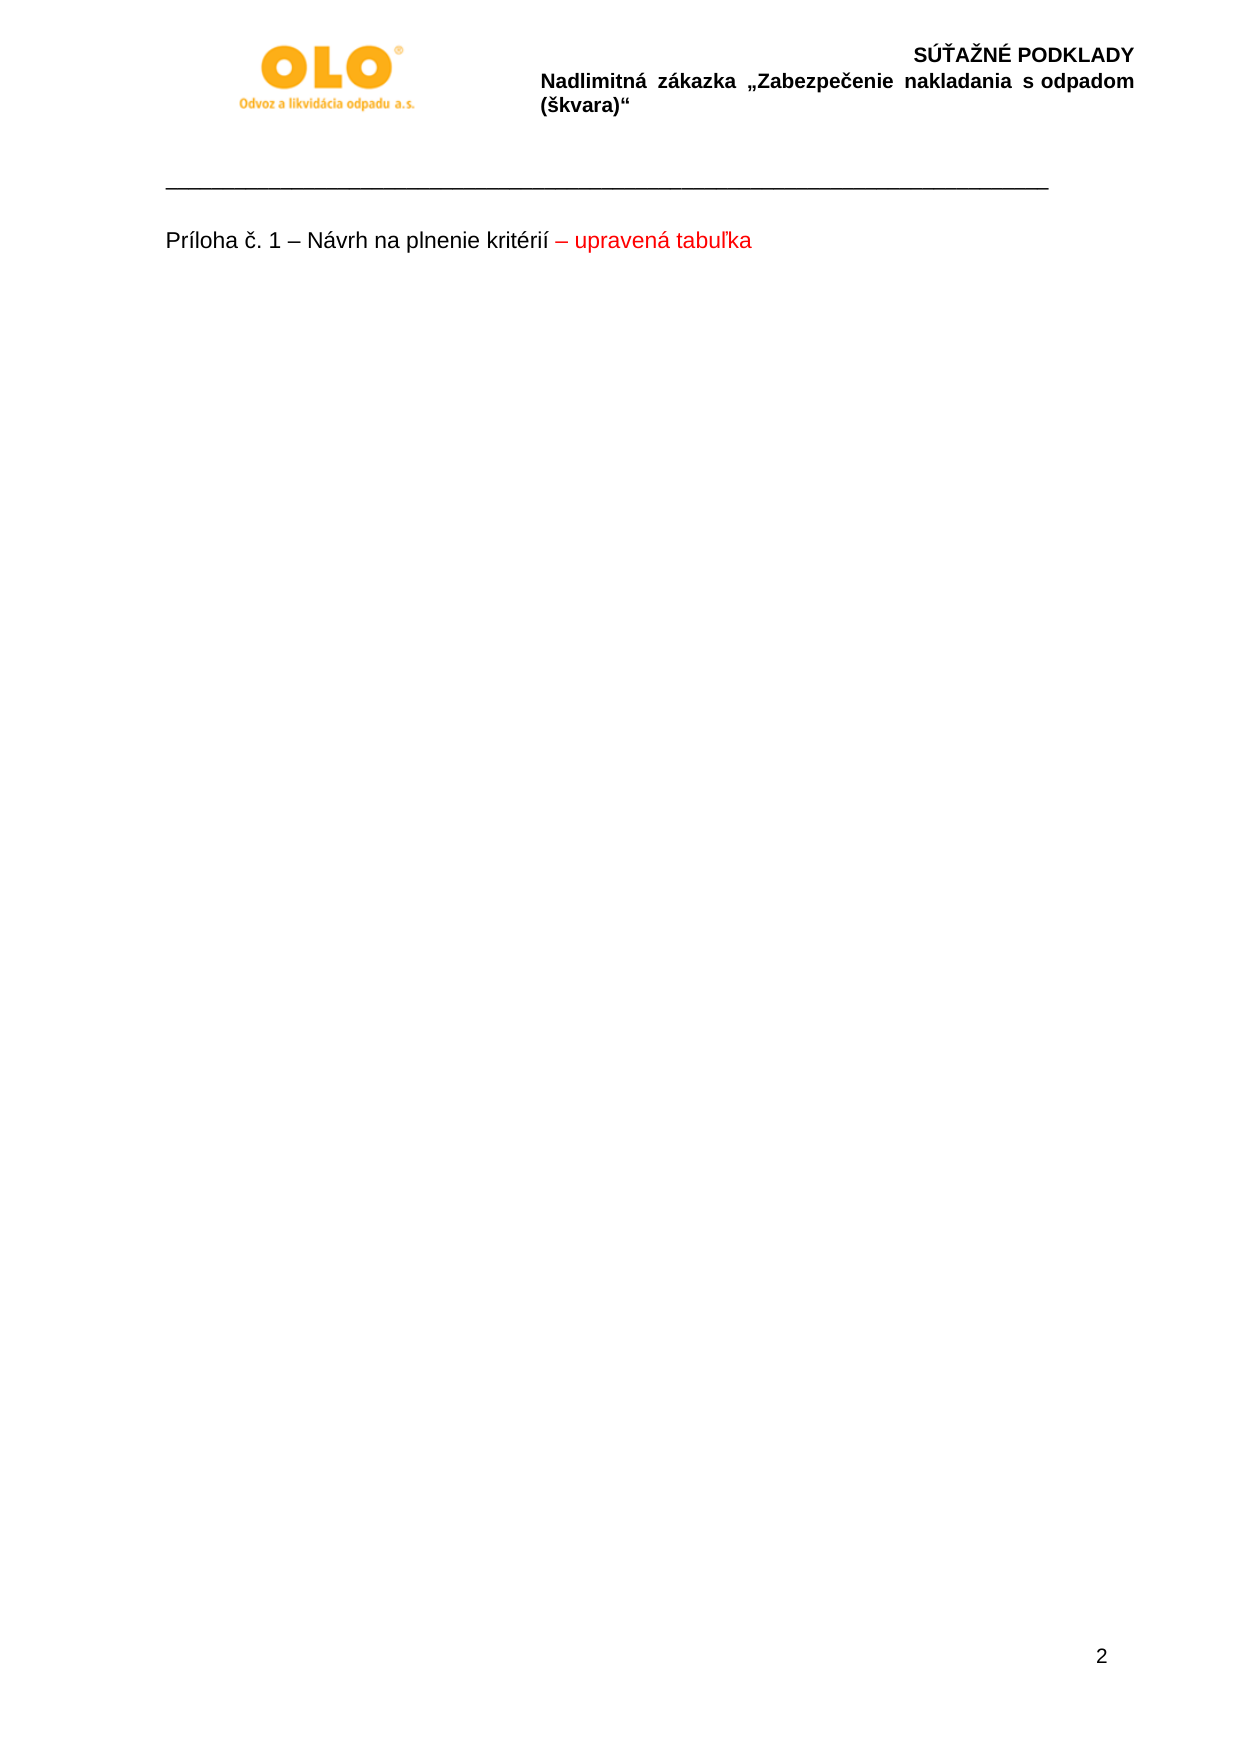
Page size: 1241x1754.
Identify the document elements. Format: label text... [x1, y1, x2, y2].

text Príloha č. 1 – Návrh na plnenie kritérií – upravená tabuľka [165, 227, 1105, 253]
